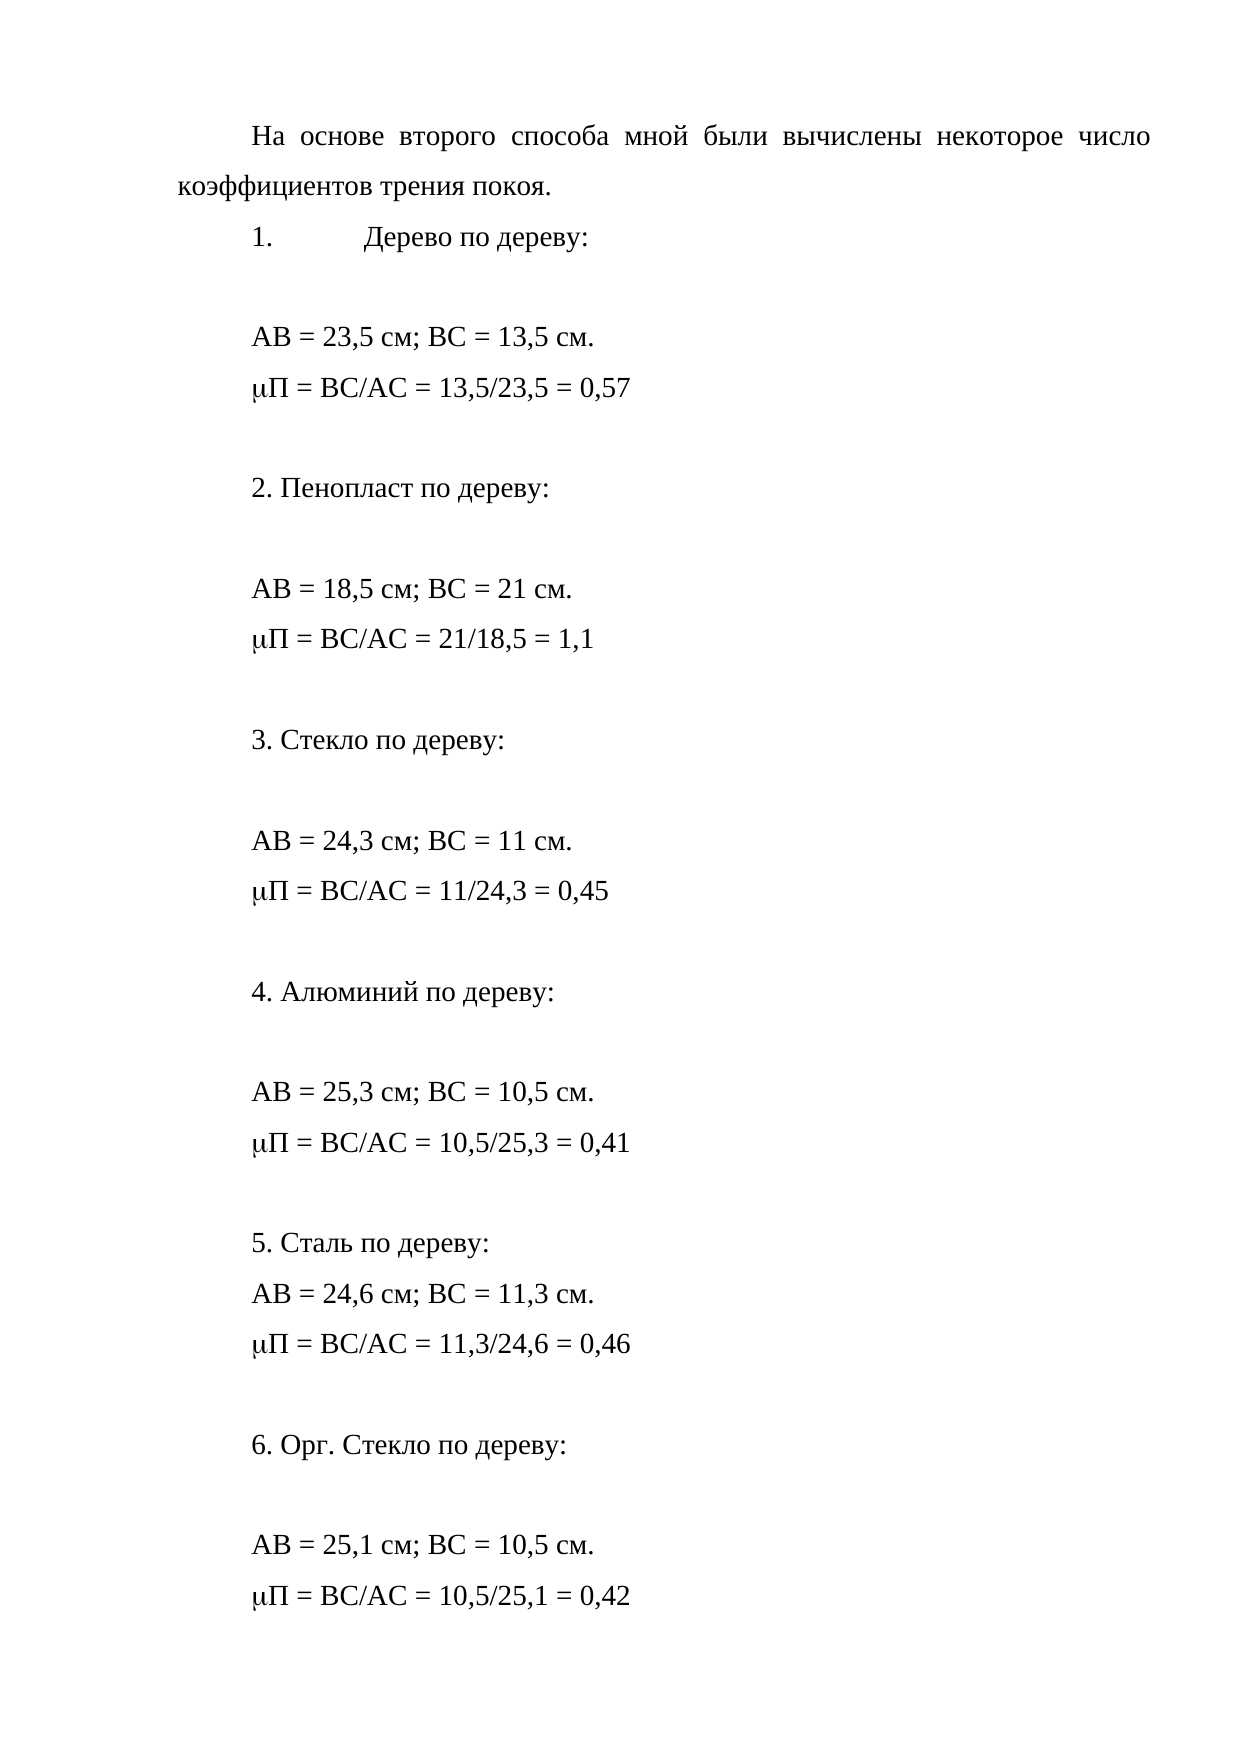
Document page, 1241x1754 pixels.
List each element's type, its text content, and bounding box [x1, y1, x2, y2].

text АВ = 24,3 см; ВС = 11 см. [177, 823, 1152, 856]
text П = BC/AC = 13,5/23,5 = 0,57 [177, 370, 1152, 403]
text АВ = 18,5 см; ВС = 21 см. [177, 571, 1152, 604]
text АВ = 23,5 см; ВС = 13,5 см. [177, 319, 1152, 353]
text На основе второго способа мной были вычислены некоторое число коэффициентов трения покоя. [177, 118, 1152, 202]
text П = BC/AC = 11,3/24,6 = 0,46 [177, 1326, 1152, 1360]
text 5. Сталь по дереву: [177, 1225, 1152, 1259]
text 4. Алюминий по дереву: [177, 974, 1152, 1007]
text АВ = 25,1 см; ВС = 10,5 см. [177, 1527, 1152, 1561]
text АВ = 24,6 см; ВС = 11,3 см. [177, 1276, 1152, 1309]
list Дерево по дереву: [177, 219, 1152, 252]
text 3. Стекло по дереву: [177, 722, 1152, 756]
text АВ = 25,3 см; ВС = 10,5 см. [177, 1074, 1152, 1108]
text П = BC/AC = 10,5/25,1 = 0,42 [177, 1578, 1152, 1611]
text 6. Орг. Стекло по дереву: [177, 1427, 1152, 1460]
text П = BC/AC = 21/18,5 = 1,1 [177, 621, 1152, 655]
text П = BC/AC = 10,5/25,3 = 0,41 [177, 1125, 1152, 1158]
text 2. Пенопласт по дереву: [177, 470, 1152, 504]
text П = BC/AC = 11/24,3 = 0,45 [177, 873, 1152, 907]
